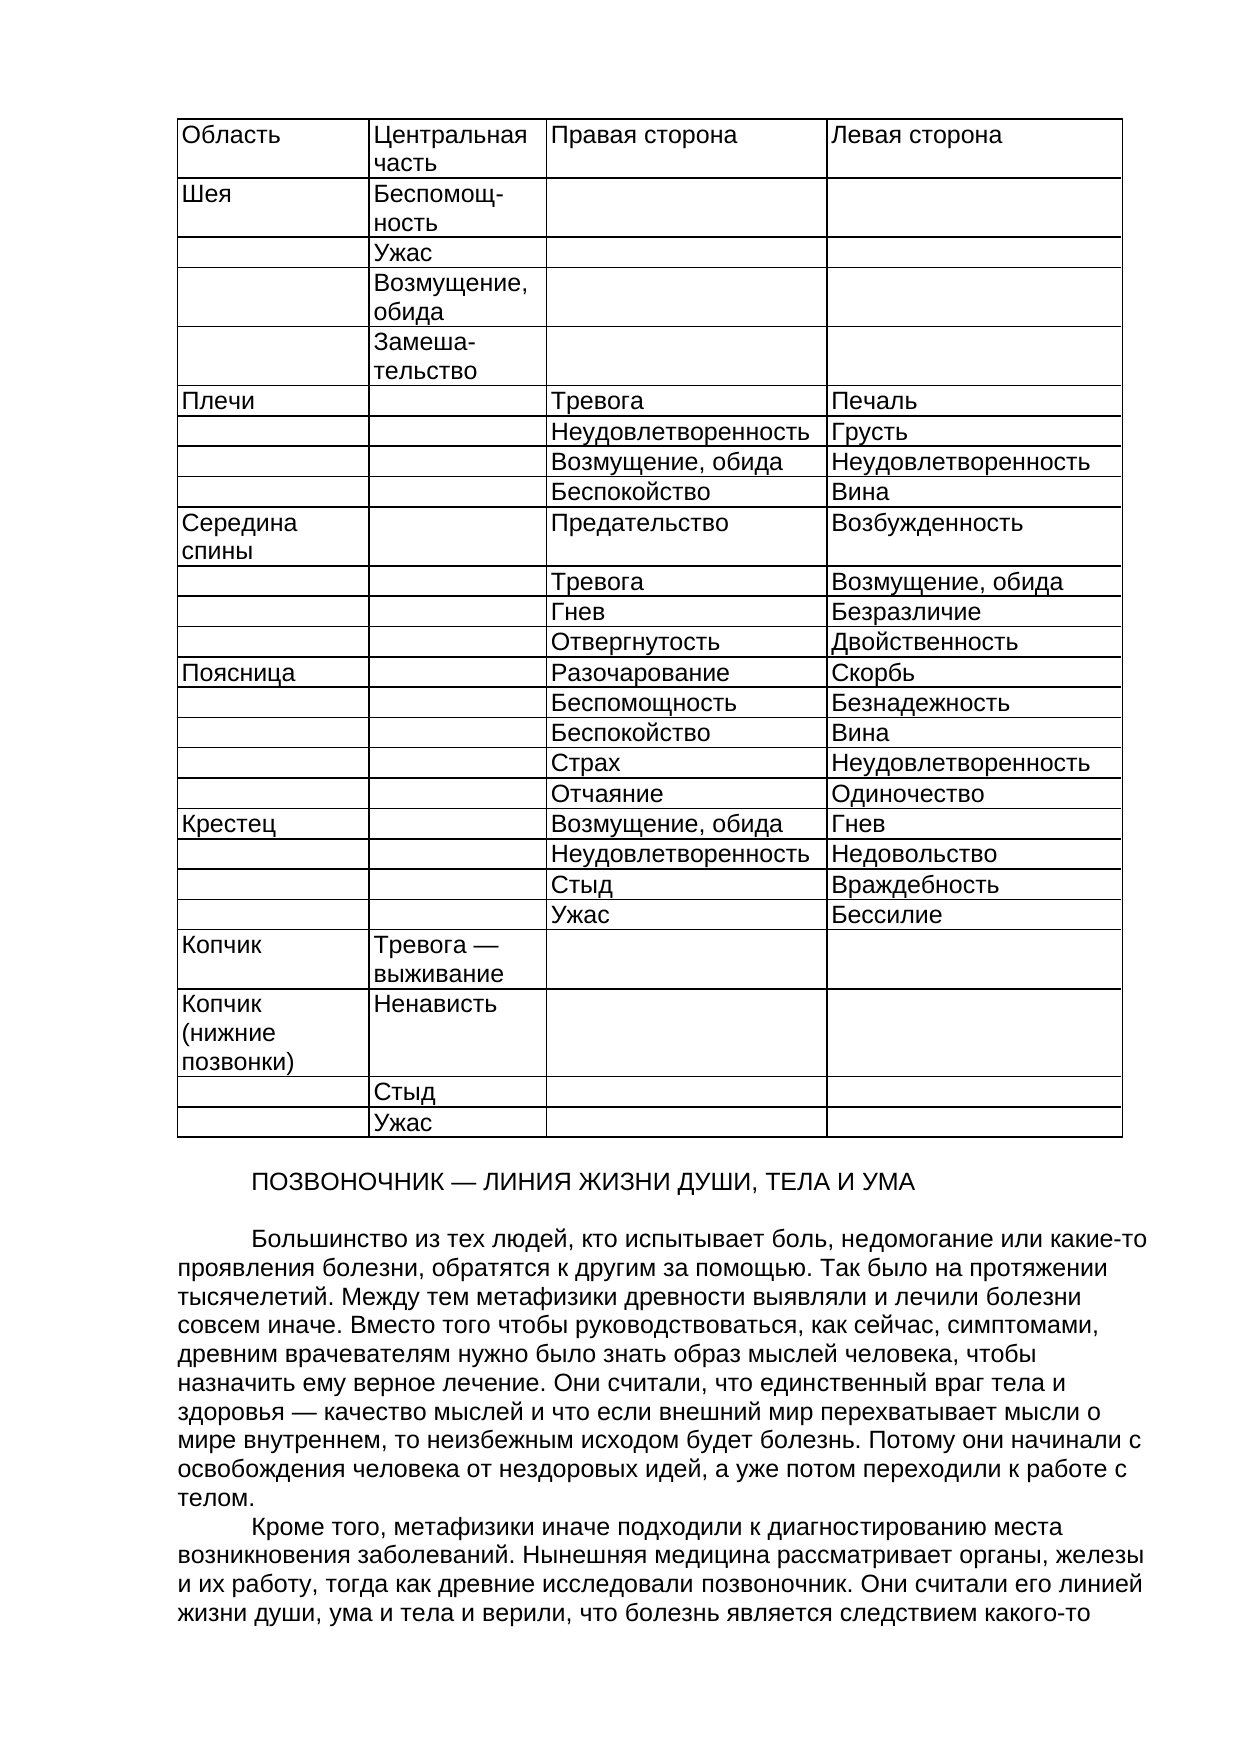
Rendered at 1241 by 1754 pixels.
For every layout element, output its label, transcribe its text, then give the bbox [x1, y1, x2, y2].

table_cell [370, 748, 546, 777]
table_cell [547, 1108, 826, 1136]
table_cell [370, 386, 546, 415]
table_cell [178, 627, 368, 656]
table_cell [370, 627, 546, 656]
table_cell [370, 840, 546, 868]
table_cell [370, 779, 546, 807]
table_cell [178, 477, 368, 506]
table_cell [370, 508, 546, 565]
table_cell Возбужденность [828, 506, 1122, 565]
table_cell Стыд [370, 1077, 546, 1106]
table_cell Копчик [178, 930, 368, 988]
table_cell Беспомощность [370, 179, 546, 236]
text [177, 1512, 1152, 1627]
table_cell [547, 930, 826, 988]
table_cell Замешательство [370, 327, 546, 385]
table_cell [178, 688, 368, 717]
table_cell Ужас [370, 1108, 546, 1136]
table_cell Гнев [828, 808, 1122, 838]
table_cell Ужас [547, 900, 826, 929]
table_cell Вина [828, 717, 1122, 747]
table_header Область [178, 120, 368, 177]
table_cell Середина спины [178, 508, 368, 565]
table_cell [178, 840, 368, 868]
table_cell [828, 929, 1122, 988]
table_cell Шея [178, 179, 368, 236]
table_cell [828, 177, 1122, 236]
table_cell Копчик (нижние позвонки) [178, 990, 368, 1076]
table_cell [370, 417, 546, 445]
table_header Центральная часть [370, 120, 546, 177]
table_cell [178, 567, 368, 595]
table_cell Безнадежность [828, 686, 1122, 717]
table_cell [178, 447, 368, 476]
table_cell Ужас [370, 238, 546, 267]
table_cell [370, 567, 546, 595]
table_cell Предательство [547, 508, 826, 565]
table_cell Крестец [178, 809, 368, 838]
table_cell [547, 327, 826, 385]
table_cell Гнев [547, 597, 826, 626]
table_cell Бессилие [828, 899, 1122, 929]
table_cell Неудовлетворенность [828, 445, 1122, 476]
table_cell Разочарование [547, 658, 826, 686]
table_cell [547, 238, 826, 267]
table_cell Страх [547, 748, 826, 777]
table_cell Отвергнутость [547, 627, 826, 656]
table_cell [178, 597, 368, 626]
table_cell [178, 417, 368, 445]
table_cell [370, 718, 546, 747]
table_cell Возмущение, обида [547, 809, 826, 838]
table_cell [547, 268, 826, 326]
table_cell Тревога [547, 386, 826, 415]
table_cell [178, 268, 368, 326]
table_header Левая сторона [828, 120, 1122, 177]
table_cell [828, 326, 1122, 385]
table_cell [370, 688, 546, 717]
table_cell [370, 477, 546, 506]
table_cell Плечи [178, 386, 368, 415]
table_cell Тревога — выживание [370, 930, 546, 988]
table_cell Неудовлетворенность [547, 417, 826, 445]
table_cell Безразличие [828, 595, 1122, 626]
table_cell Ненависть [370, 990, 546, 1076]
table_cell Тревога [547, 567, 826, 595]
text ПОЗВОНОЧНИК — ЛИНИЯ ЖИЗНИ ДУШИ, ТЕЛА И УМА [177, 1167, 1152, 1195]
table_cell Неудовлетворенность [828, 747, 1122, 777]
table_cell [178, 238, 368, 267]
table_cell Одиночество [828, 777, 1122, 807]
table_cell Беспокойство [547, 718, 826, 747]
table_cell Неудовлетворенность [547, 840, 826, 868]
table_cell Скорбь [828, 656, 1122, 686]
table_cell [178, 1077, 368, 1106]
table_cell [547, 990, 826, 1076]
table_cell [370, 447, 546, 476]
table_cell Возмущение, обида [547, 447, 826, 476]
table_cell [547, 1077, 826, 1106]
table_cell Грусть [828, 415, 1122, 445]
table_cell [178, 327, 368, 385]
table_cell Враждебность [828, 868, 1122, 898]
table_cell Поясница [178, 658, 368, 686]
table_cell Стыд [547, 870, 826, 898]
table_cell [370, 870, 546, 898]
table_cell [178, 748, 368, 777]
table_cell [370, 900, 546, 929]
table_cell Возмущение, обида [828, 565, 1122, 595]
table_cell [178, 718, 368, 747]
text Большинство из тех людей, кто испытывает боль, недомогание или какие-то проявления болезни, обратятся к другим за помощью. Так было на протяжении тысячелетий. Между тем метафизики древности выявляли и лечили болезни совсем иначе. Вместо того чтобы руководствоваться, как сейчас, симптомами, древним врачевателям нужно было знать образ мыслей человека, чтобы назначить ему верное лечение. Они считали, что единственный враг тела и здоровья — качество мыслей и что если внешний мир перехватывает мысли о мире внутреннем, то неизбежным исходом будет болезнь. Потому они начинали с освобождения человека от нездоровых идей, а уже потом переходили к работе с телом. [177, 1224, 1152, 1512]
table_cell [370, 597, 546, 626]
table_cell Беспомощность [547, 688, 826, 717]
table_cell Беспокойство [547, 477, 826, 506]
table_cell [828, 988, 1122, 1076]
table_cell Возмущение, обида [370, 268, 546, 326]
table_cell [178, 1108, 368, 1136]
table_cell Двойственность [828, 626, 1122, 656]
table_cell Недовольство [828, 838, 1122, 868]
table_cell [828, 236, 1122, 267]
table_cell Отчаяние [547, 779, 826, 807]
table_cell [178, 870, 368, 898]
table_cell [828, 1076, 1122, 1106]
table_cell Вина [828, 476, 1122, 506]
table_cell [828, 267, 1122, 326]
table_header Правая сторона [547, 120, 826, 177]
table_cell [370, 658, 546, 686]
table_cell [178, 900, 368, 929]
table_cell Печаль [828, 385, 1122, 415]
table_cell [547, 179, 826, 236]
table_cell [178, 779, 368, 807]
table_cell [370, 809, 546, 838]
table_cell [828, 1106, 1122, 1136]
